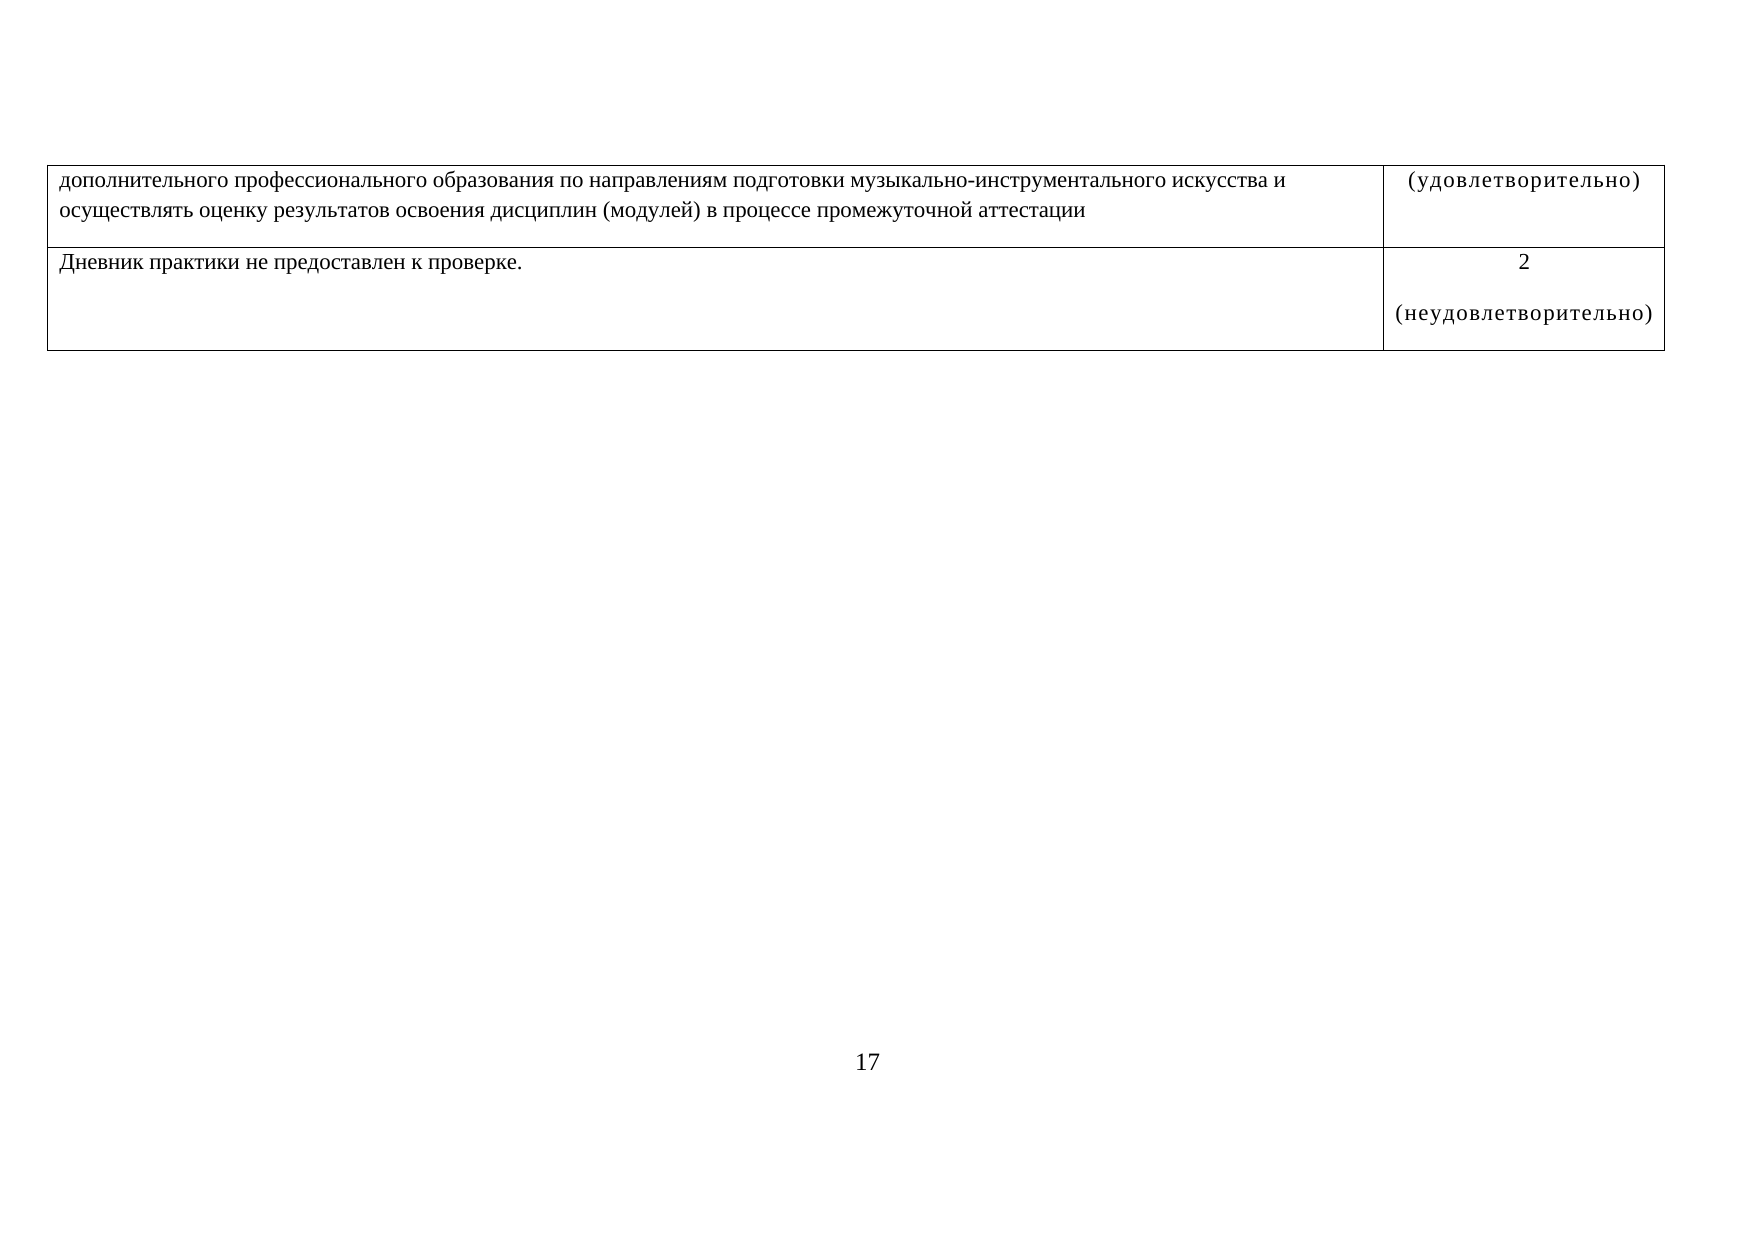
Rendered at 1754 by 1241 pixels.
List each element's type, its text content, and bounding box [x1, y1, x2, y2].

table_cell 2 (неудовлетворительно) [1384, 248, 1664, 350]
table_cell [48, 166, 1383, 247]
table_cell Дневник практики не предоставлен к проверке. [48, 248, 1383, 350]
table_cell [1384, 166, 1664, 247]
